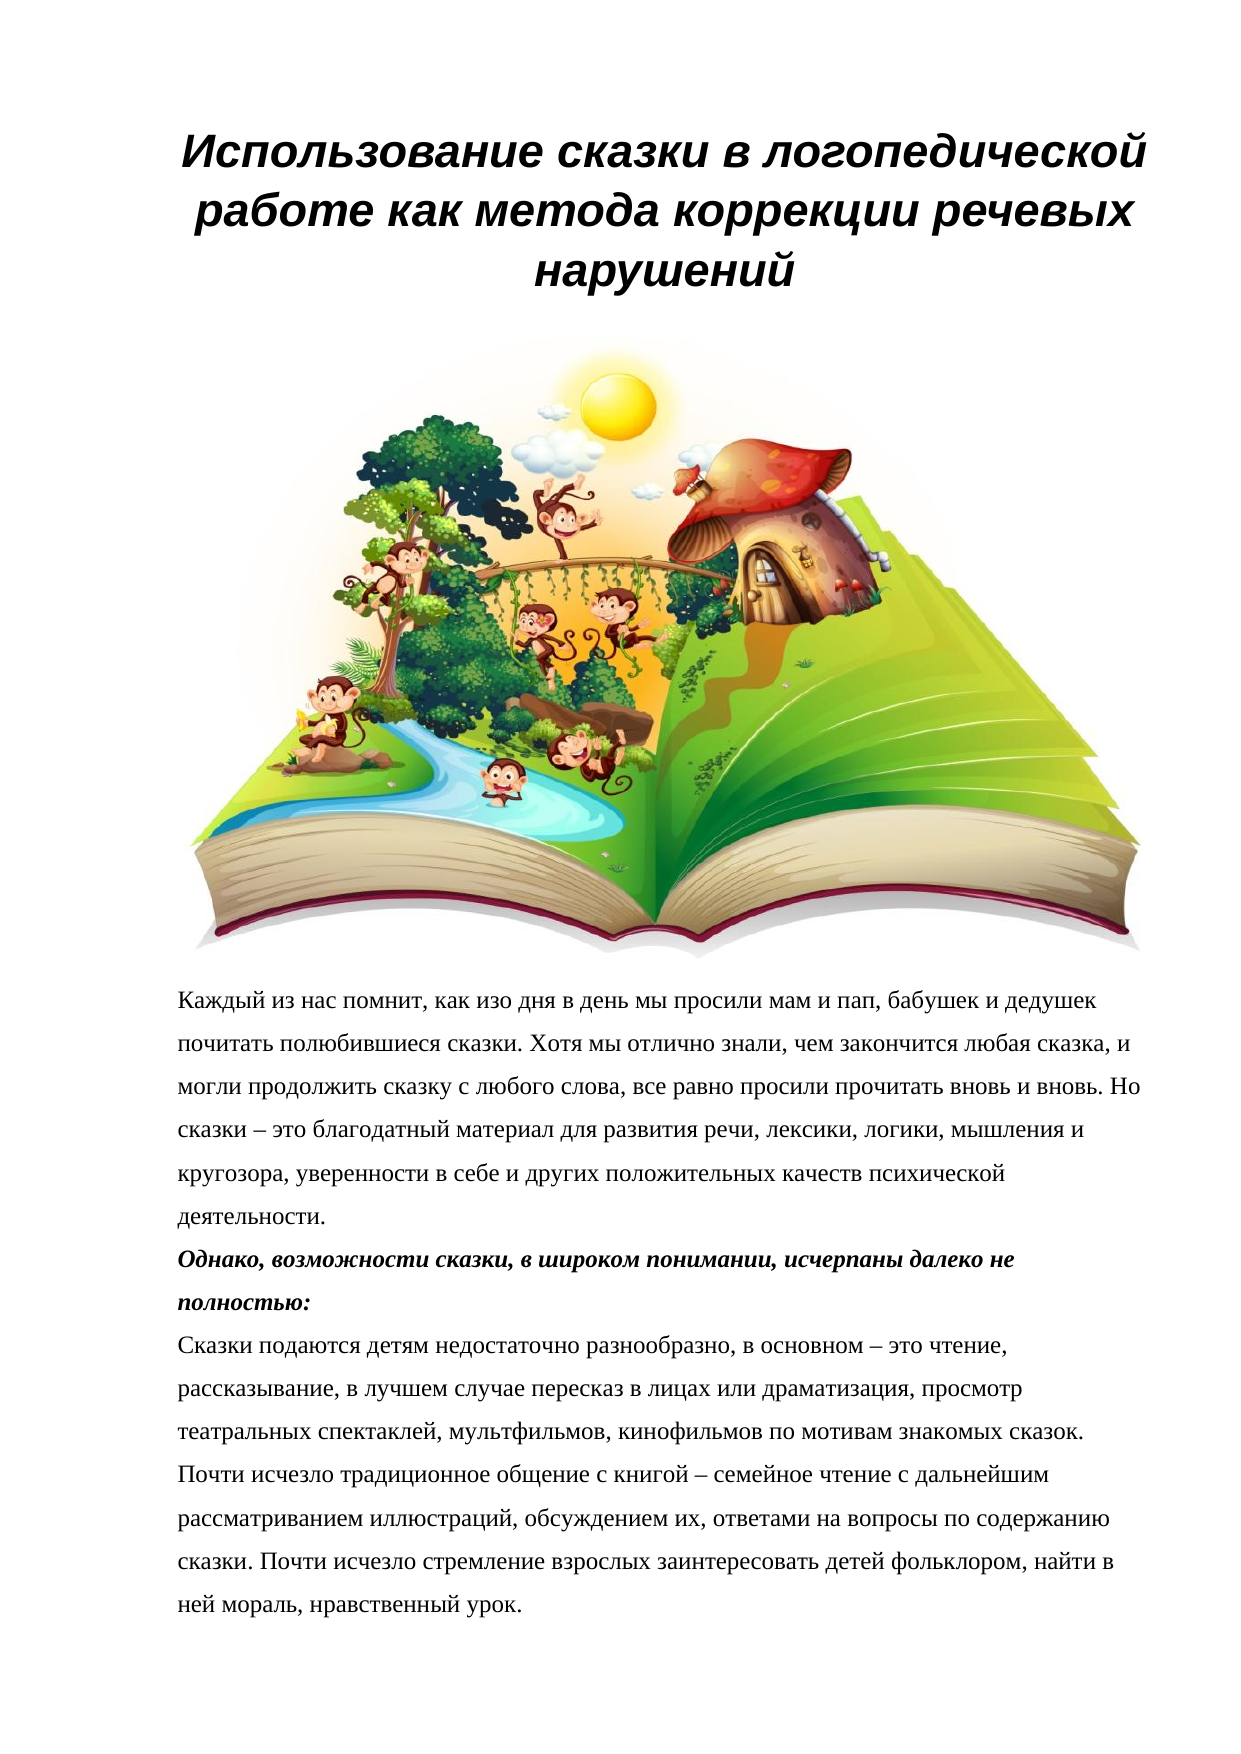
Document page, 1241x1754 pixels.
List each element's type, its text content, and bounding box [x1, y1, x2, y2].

text Сказки подаются детям недостаточно разнообразно, в основном – это чтение, рассказывание, в лучшем случае пересказ в лицах или драматизация, просмотр театральных спектаклей, мультфильмов, кинофильмов по мотивам знакомых сказок. Почти исчезло традиционное общение с книгой – семейное чтение с дальнейшим рассматриванием иллюстраций, обсуждением их, ответами на вопросы по содержанию сказки. Почти исчезло стремление взрослых заинтересовать детей фольклором, найти в ней мораль, нравственный урок. [177, 1330, 1152, 1618]
text Использование сказки в логопедической работе как метода коррекции речевых нарушений [177, 118, 1152, 296]
text Каждый из нас помнит, как изо дня в день мы просили мам и пап, бабушек и дедушек почитать полюбившиеся сказки. Хотя мы отлично знали, чем закончится любая сказка, и могли продолжить сказку с любого слова, все равно просили прочитать вновь и вновь. Но сказки – это благодатный материал для развития речи, лексики, логики, мышления и кругозора, уверенности в себе и других положительных качеств психической деятельности. [177, 985, 1152, 1229]
text Однако, возможности сказки, в широком понимании, исчерпаны далеко не полностью: [177, 1244, 1152, 1316]
picture [177, 311, 1152, 970]
